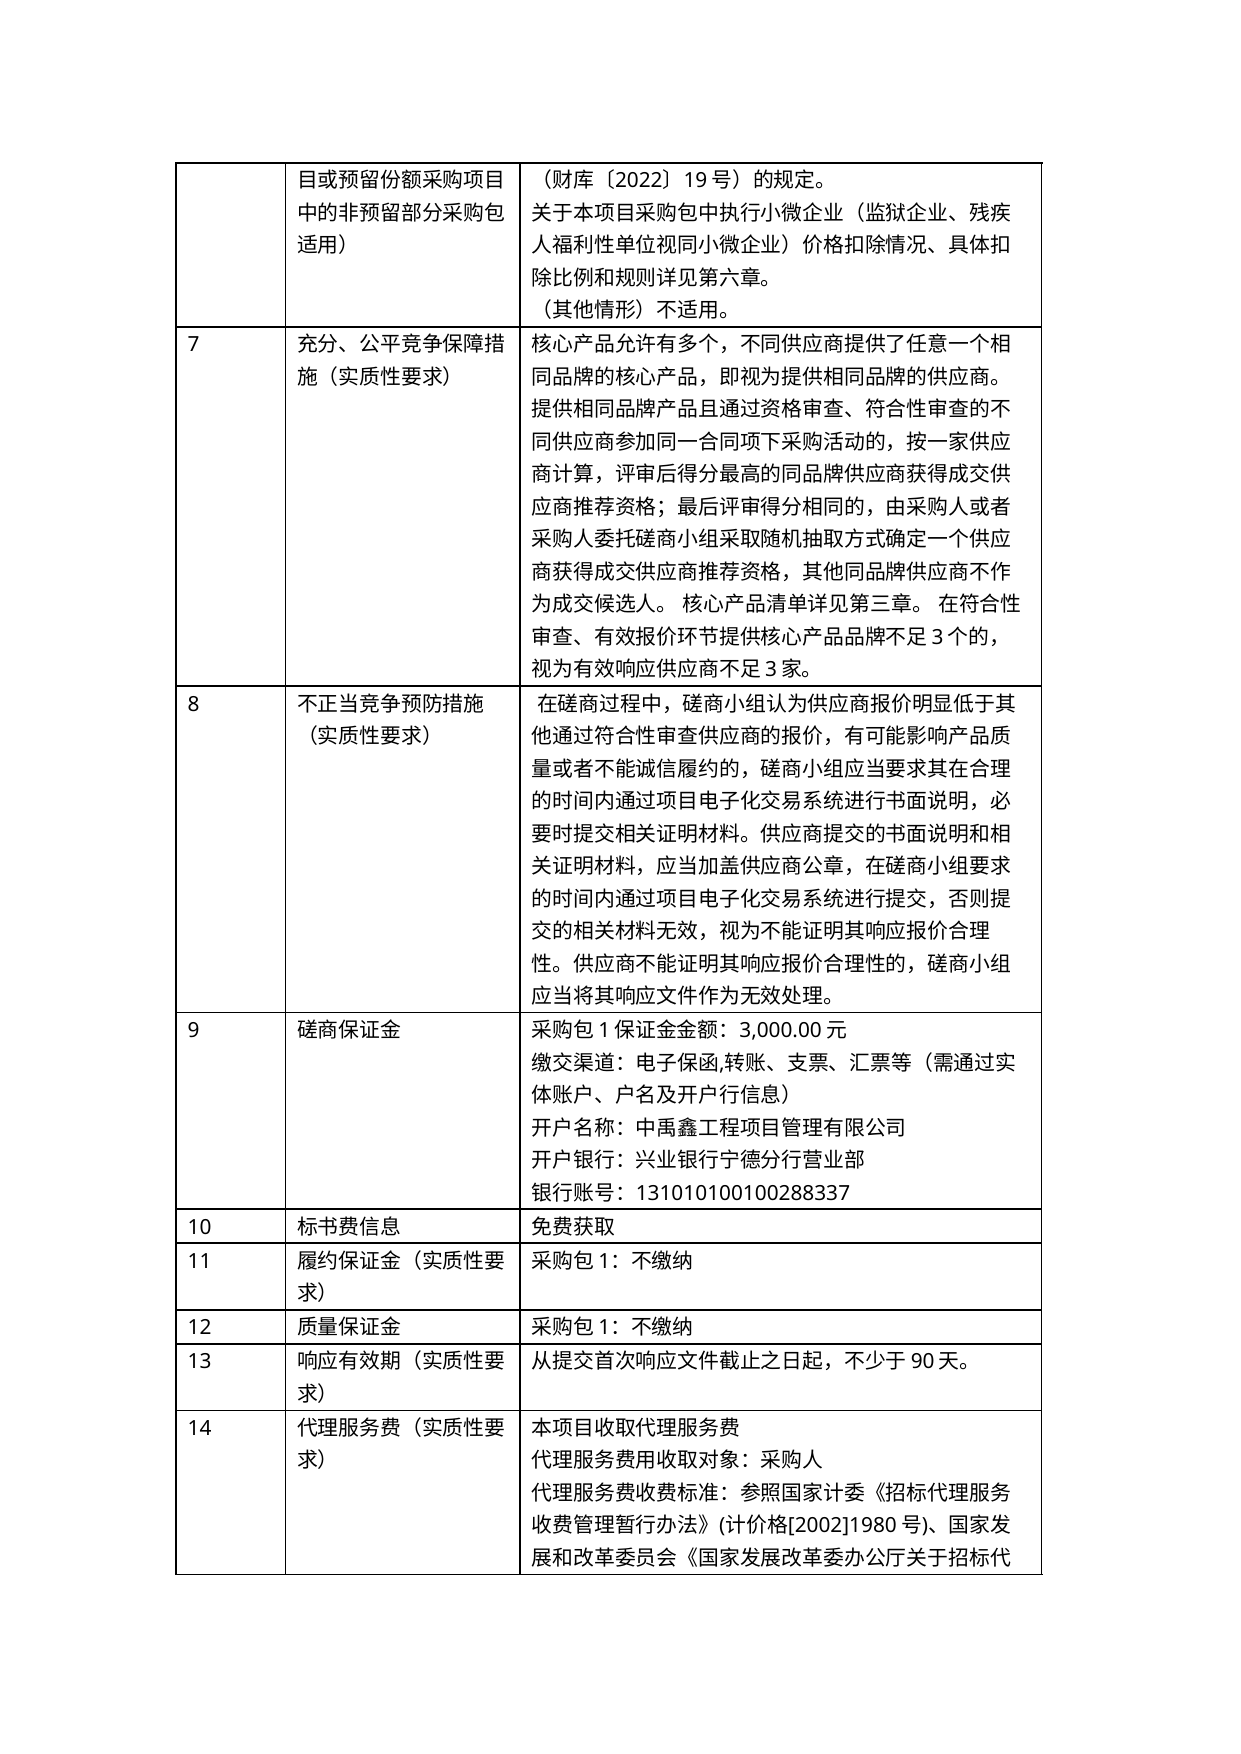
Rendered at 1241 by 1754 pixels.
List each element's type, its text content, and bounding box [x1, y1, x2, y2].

table_cell 质量保证金 [286, 1311, 519, 1343]
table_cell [521, 164, 1041, 326]
table_cell 响应有效期（实质性要求） [286, 1345, 519, 1409]
table_cell 14 [177, 1411, 285, 1573]
table_cell 代理服务费（实质性要求） [286, 1411, 519, 1573]
table_cell 12 [177, 1311, 285, 1343]
table_cell 11 [177, 1244, 285, 1309]
table_cell 免费获取 [521, 1210, 1041, 1242]
table_cell 8 [177, 687, 285, 1012]
table_cell 6 [177, 164, 285, 326]
table_cell 标书费信息 [286, 1210, 519, 1242]
table_cell 7 [177, 328, 285, 685]
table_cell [521, 1411, 1041, 1573]
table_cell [286, 164, 519, 326]
table_cell 充分、公平竞争保障措施（实质性要求） [286, 328, 519, 685]
table_cell 核心产品允许有多个，不同供应商提供了任意一个相同品牌的核心产品，即视为提供相同品牌的供应商。 提供相同品牌产品且通过资格审查、符合性审查的不同供应商参加同一合同项下采购活动的，按一家供应商计算，评审后得分最高的同品牌供应商获得成交供应商推荐资格；最后评审得分相同的，由采购人或者采购人委托磋商小组采取随机抽取方式确定一个供应商获得成交供应商推荐资格，其他同品牌供应商不作为成交候选人。 核心产品清单详见第三章。 在符合性审查、有效报价环节提供核心产品品牌不足3个的，视为有效响应供应商不足3家。 [521, 328, 1041, 685]
table_cell 采购包1：不缴纳 [521, 1244, 1041, 1309]
table_cell 10 [177, 1210, 285, 1242]
table_cell 采购包1保证金金额：3,000.00元 缴交渠道：电子保函,转账、支票、汇票等（需通过实体账户、户名及开户行信息） 开户名称：中禹鑫工程项目管理有限公司 开户银行：兴业银行宁德分行营业部 银行账号：131010100100288337 [521, 1013, 1041, 1208]
table_cell 磋商保证金 [286, 1013, 519, 1208]
table_cell 从提交首次响应文件截止之日起，不少于90天。 [521, 1345, 1041, 1409]
table_cell 在磋商过程中，磋商小组认为供应商报价明显低于其他通过符合性审查供应商的报价，有可能影响产品质量或者不能诚信履约的，磋商小组应当要求其在合理的时间内通过项目电子化交易系统进行书面说明，必要时提交相关证明材料。供应商提交的书面说明和相关证明材料，应当加盖供应商公章，在磋商小组要求的时间内通过项目电子化交易系统进行提交，否则提交的相关材料无效，视为不能证明其响应报价合理性。供应商不能证明其响应报价合理性的，磋商小组应当将其响应文件作为无效处理。 [521, 687, 1041, 1012]
table_cell 采购包1：不缴纳 [521, 1311, 1041, 1343]
table_cell 不正当竞争预防措施 （实质性要求） [286, 687, 519, 1012]
table_cell 9 [177, 1013, 285, 1208]
table_cell 13 [177, 1345, 285, 1409]
table_cell 履约保证金（实质性要求） [286, 1244, 519, 1309]
